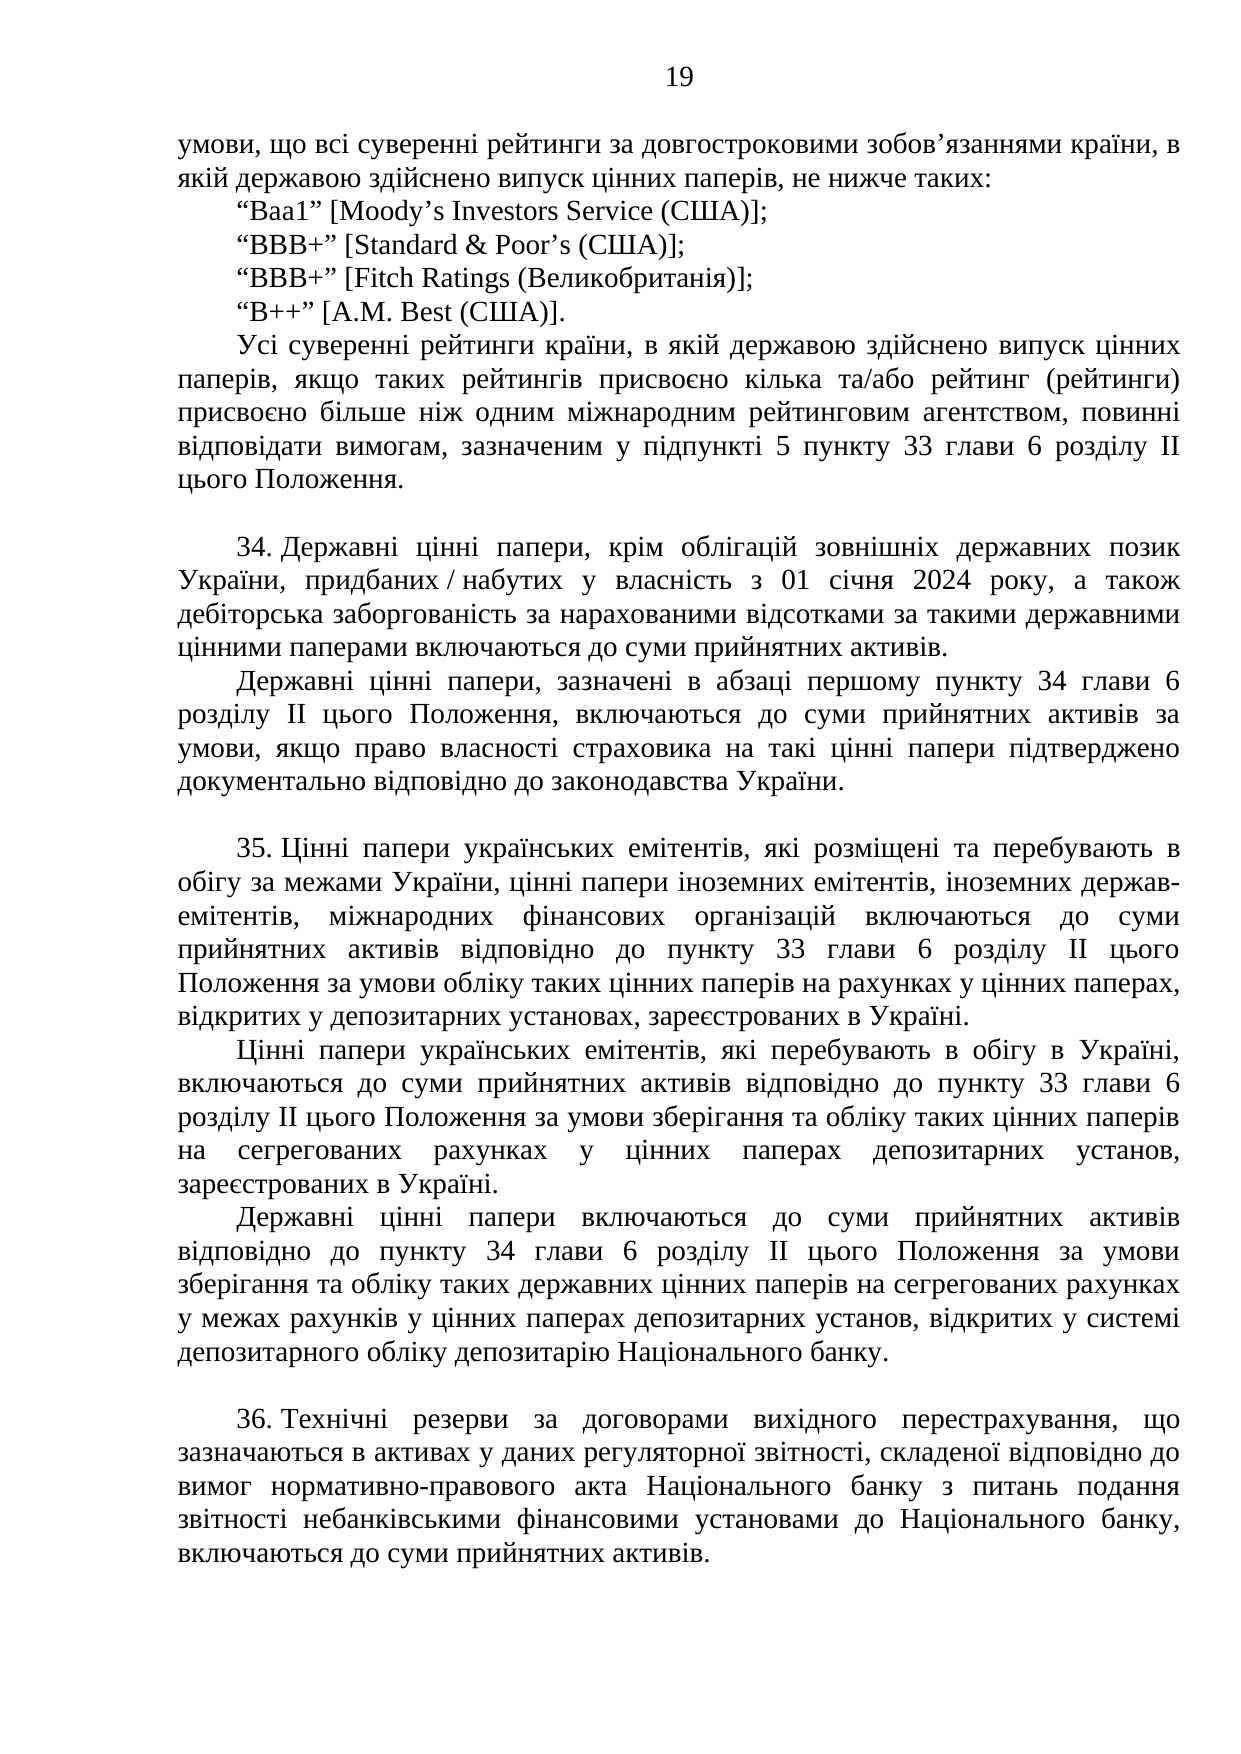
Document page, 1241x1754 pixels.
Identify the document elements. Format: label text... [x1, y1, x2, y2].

subtitle Державні цінні папери, крім облігацій зовнішніх державних позик України, придбаних / набутих у власність з 01 січня 2024 року, а також дебіторська заборгованість за нарахованими відсотками за такими державними цінними паперами включаються до суми прийнятних активів. [177, 529, 1181, 663]
text “BBB+” [Fitch Ratings (Великобританія)]; [177, 260, 1181, 294]
text Усі суверенні рейтинги країни, в якій державою здійснено випуск цінних паперів, якщо таких рейтингів присвоєно кілька та/або рейтинг (рейтинги) присвоєно більше ніж одним міжнародним рейтинговим агентством, повинні відповідати вимогам, зазначеним у підпункті 5 пункту 33 глави 6 розділу IІ цього Положення. [177, 327, 1181, 495]
subtitle Цінні папери українських емітентів, які розміщені та перебувають в обігу за межами України, цінні папери іноземних емітентів, іноземних держав-емітентів, міжнародних фінансових організацій включаються до суми прийнятних активів відповідно до пункту 33 глави 6 розділу ІІ цього Положення за умови обліку таких цінних паперів на рахунках у цінних паперах, відкритих у депозитарних установах, зареєстрованих в Україні. [177, 831, 1181, 1032]
text Державні цінні папери, зазначені в абзаці першому пункту 34 глави 6 розділу ІІ цього Положення, включаються до суми прийнятних активів за умови, якщо право власності страховика на такі цінні папери підтверджено документально відповідно до законодавства України. [177, 663, 1181, 797]
text “B++” [A.M. Best (США)]. [177, 294, 1181, 327]
text “BBB+” [Standard & Poor’s (США)]; [177, 227, 1181, 260]
text “Baa1” [Moody’s Investors Service (США)]; [177, 193, 1181, 227]
text Державні цінні папери включаються до суми прийнятних активів відповідно до пункту 34 глави 6 розділу ІІ цього Положення за умови зберігання та обліку таких державних цінних паперів на сегрегованих рахунках у межах рахунків у цінних паперах депозитарних установ, відкритих у системі депозитарного обліку депозитарію Національного банку. [177, 1199, 1181, 1367]
text Цінні папери українських емітентів, які перебувають в обігу в Україні, включаються до суми прийнятних активів відповідно до пункту 33 глави 6 розділу ІІ цього Положення за умови зберігання та обліку таких цінних паперів на сегрегованих рахунках у цінних паперах депозитарних установ, зареєстрованих в Україні. [177, 1032, 1181, 1199]
subtitle Технічні резерви за договорами вихідного перестрахування, що зазначаються в активах у даних регуляторної звітності, складеної відповідно до вимог нормативно-правового акта Національного банку з питань подання звітності небанківськими фінансовими установами до Національного банку, включаються до суми прийнятних активів. [177, 1401, 1181, 1568]
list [177, 126, 1181, 193]
